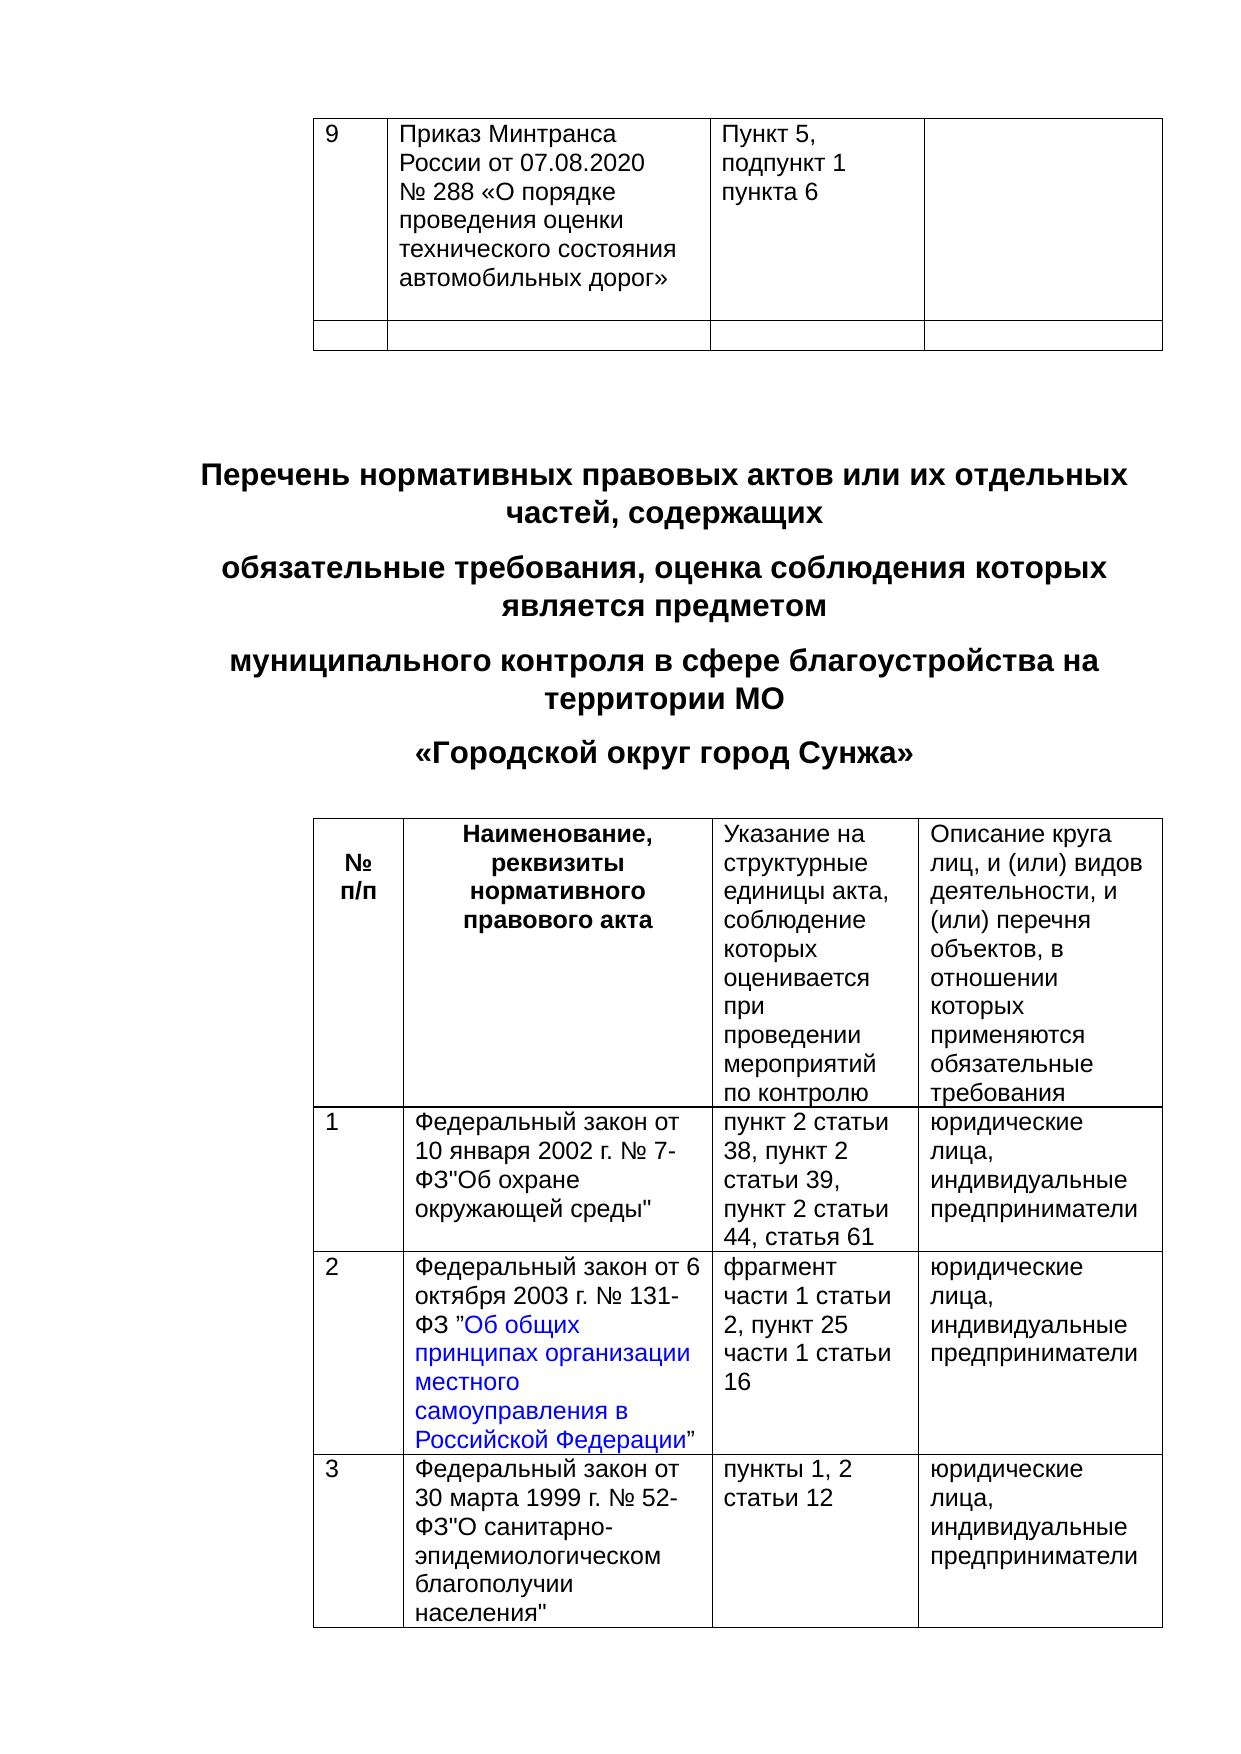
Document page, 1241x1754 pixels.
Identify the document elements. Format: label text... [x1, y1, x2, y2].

table_cell [711, 321, 924, 350]
text обязательные требования, оценка соблюдения которых является предметом [177, 549, 1152, 623]
table_header Наименование, реквизиты нормативного правового акта [404, 819, 712, 1106]
table_cell Пункт 5, подпункт 1 пункта 6 [711, 119, 924, 320]
text «Городской округ город Сунжа» [177, 734, 1152, 770]
table_cell 3 [314, 1455, 403, 1627]
table_cell юридические лица, индивидуальные предприниматели [919, 1108, 1162, 1251]
table_cell [925, 321, 1162, 350]
table_cell пункты 1, 2 статьи 12 [713, 1455, 918, 1627]
table_header № п/п [314, 819, 403, 1106]
table_cell 1 [314, 1108, 403, 1251]
table_cell пункт 2 статьи 38, пункт 2 статьи 39, пункт 2 статьи 44, статья 61 [713, 1108, 918, 1251]
table_cell Федеральный закон от 6 октября 2003 г. № 131-ФЗ ”Об общих принципах организации местного самоуправления в Российской Федерации” [404, 1252, 712, 1453]
text Перечень нормативных правовых актов или их отдельных частей, содержащих [177, 456, 1152, 530]
table_cell [314, 321, 387, 350]
table_cell [388, 321, 710, 350]
text муниципального контроля в сфере благоустройства на территории МО [177, 642, 1152, 716]
table_cell 2 [314, 1252, 403, 1453]
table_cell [919, 1455, 1162, 1627]
table_header Указание на структурные единицы акта, соблюдение которых оценивается при проведении мероприятий по контролю [713, 819, 918, 1106]
table_header Описание круга лиц, и (или) видов деятельности, и (или) перечня объектов, в отношении которых применяются обязательные требования [919, 819, 1162, 1106]
table_cell Федеральный закон от 10 января 2002 г. № 7-ФЗ"Об охране окружающей среды" [404, 1108, 712, 1251]
table_cell Федеральный закон от 30 марта 1999 г. № 52-ФЗ"О санитарно- эпидемиологическом благополучии населения" [404, 1455, 712, 1627]
table_cell фрагмент части 1 статьи 2, пункт 25 части 1 статьи 16 [713, 1252, 918, 1453]
table_cell Приказ Минтранса России от 07.08.2020 № 288 «О порядке проведения оценки технического состояния автомобильных дорог» [388, 119, 710, 320]
table_cell юридические лица, индивидуальные предприниматели [919, 1252, 1162, 1453]
table_cell [925, 119, 1162, 320]
table_cell 9 [314, 119, 387, 320]
